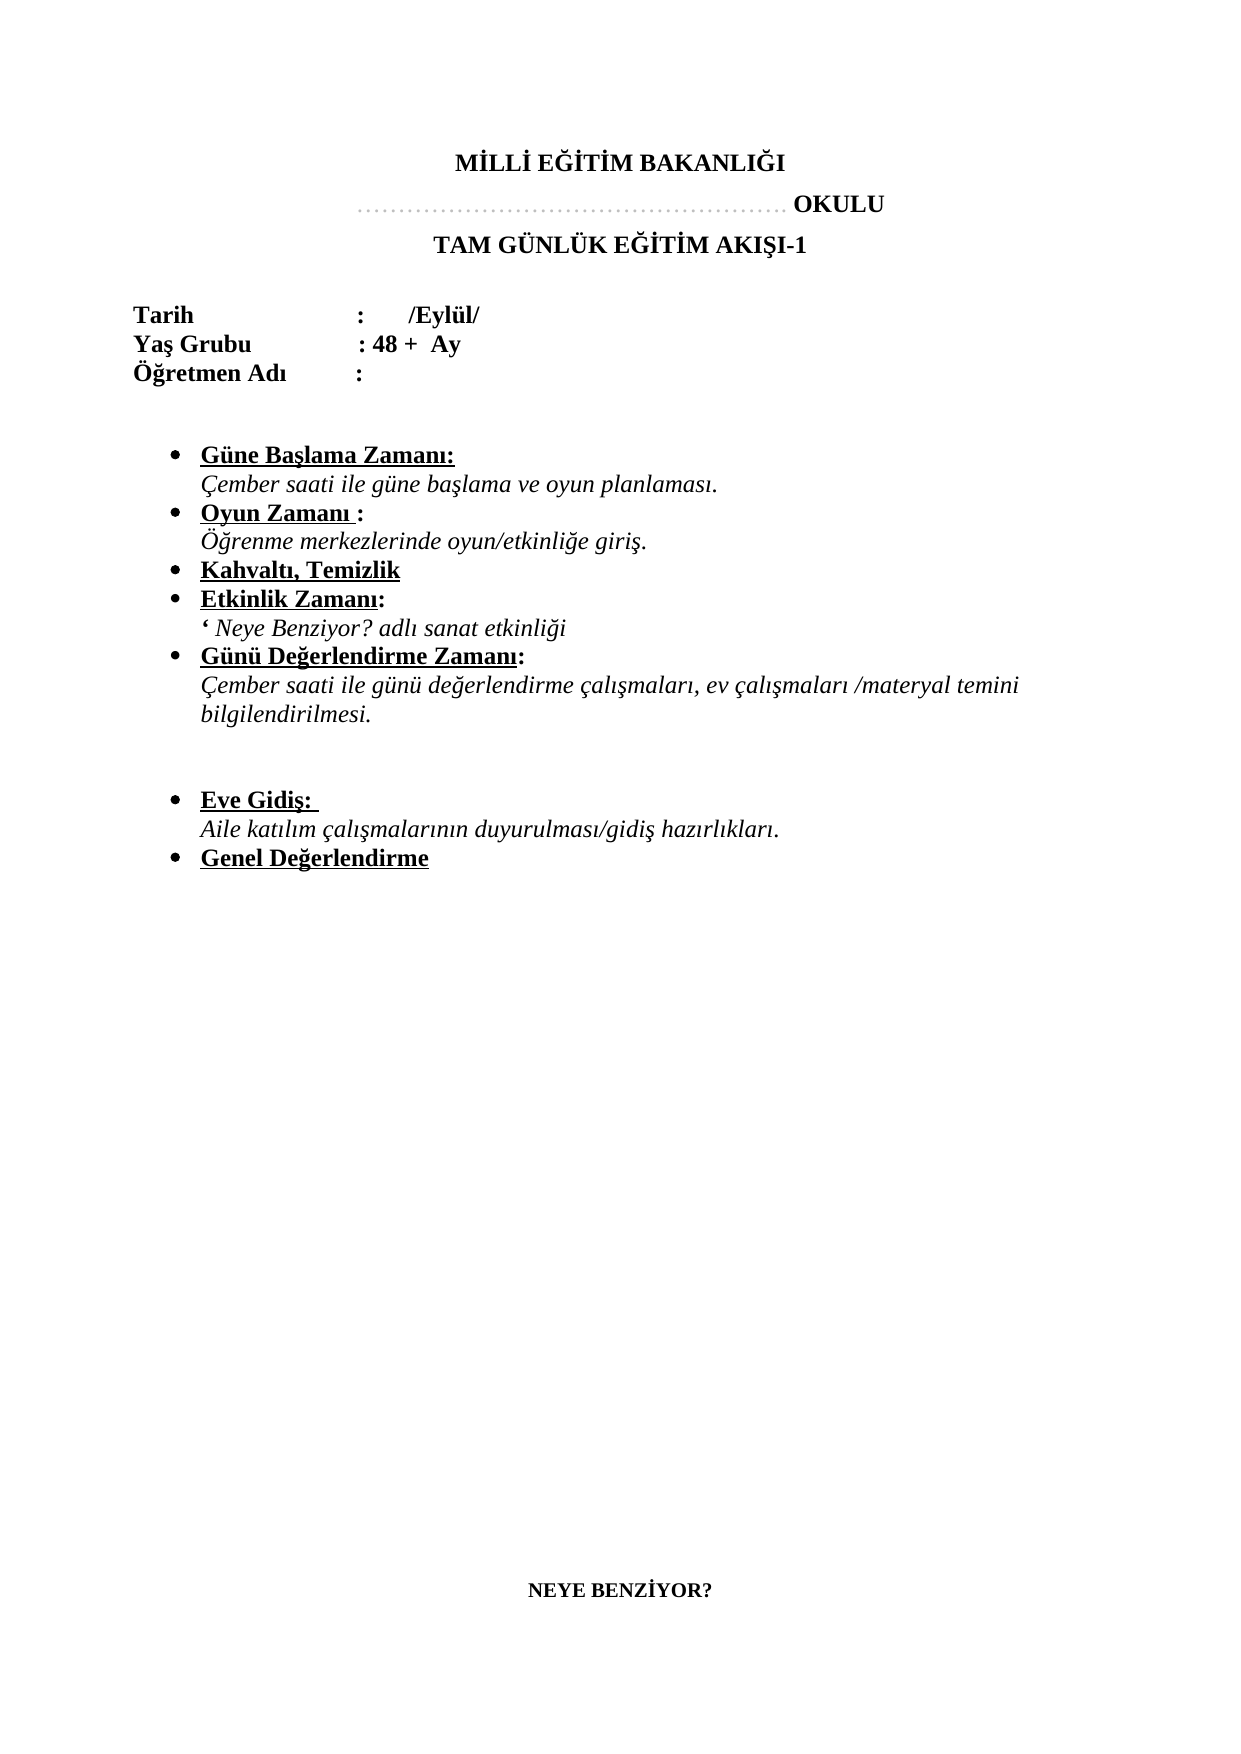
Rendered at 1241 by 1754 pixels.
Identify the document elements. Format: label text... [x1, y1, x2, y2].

list Çember saati ile güne başlama ve oyun planlaması. [200, 469, 1070, 498]
list Öğrenme merkezlerinde oyun/etkinliğe giriş. [200, 526, 1070, 555]
list Genel Değerlendirme [171, 843, 1070, 871]
list ‘ Neye Benziyor? adlı sanat etkinliği [200, 613, 1070, 641]
list Çember saati ile günü değerlendirme çalışmaları, ev çalışmaları /materyal temini bilgilendirilmesi. [200, 670, 1070, 728]
list Günü Değerlendirme Zamanı: [171, 641, 1070, 670]
list Aile katılım çalışmalarının duyurulması/gidiş hazırlıkları. [200, 814, 1070, 843]
text TAM GÜNLÜK EĞİTİM AKIŞI-1 [148, 230, 1093, 259]
text MİLLİ EĞİTİM BAKANLIĞI [148, 148, 1093, 176]
list Eve Gidiş: [171, 785, 1070, 814]
list Güne Başlama Zamanı: [171, 440, 1070, 469]
text Yaş Grubu : 48 + Ay [133, 329, 1093, 358]
list Kahvaltı, Temizlik [171, 555, 1070, 584]
text Öğretmen Adı : [133, 358, 1093, 386]
list Oyun Zamanı : [171, 498, 1070, 526]
text Tarih : /Eylül/ [133, 300, 1093, 329]
list Etkinlik Zamanı: [171, 584, 1070, 613]
text NEYE BENZİYOR? [148, 1578, 1093, 1602]
text ……………………………………………. OKULU [148, 189, 1093, 218]
